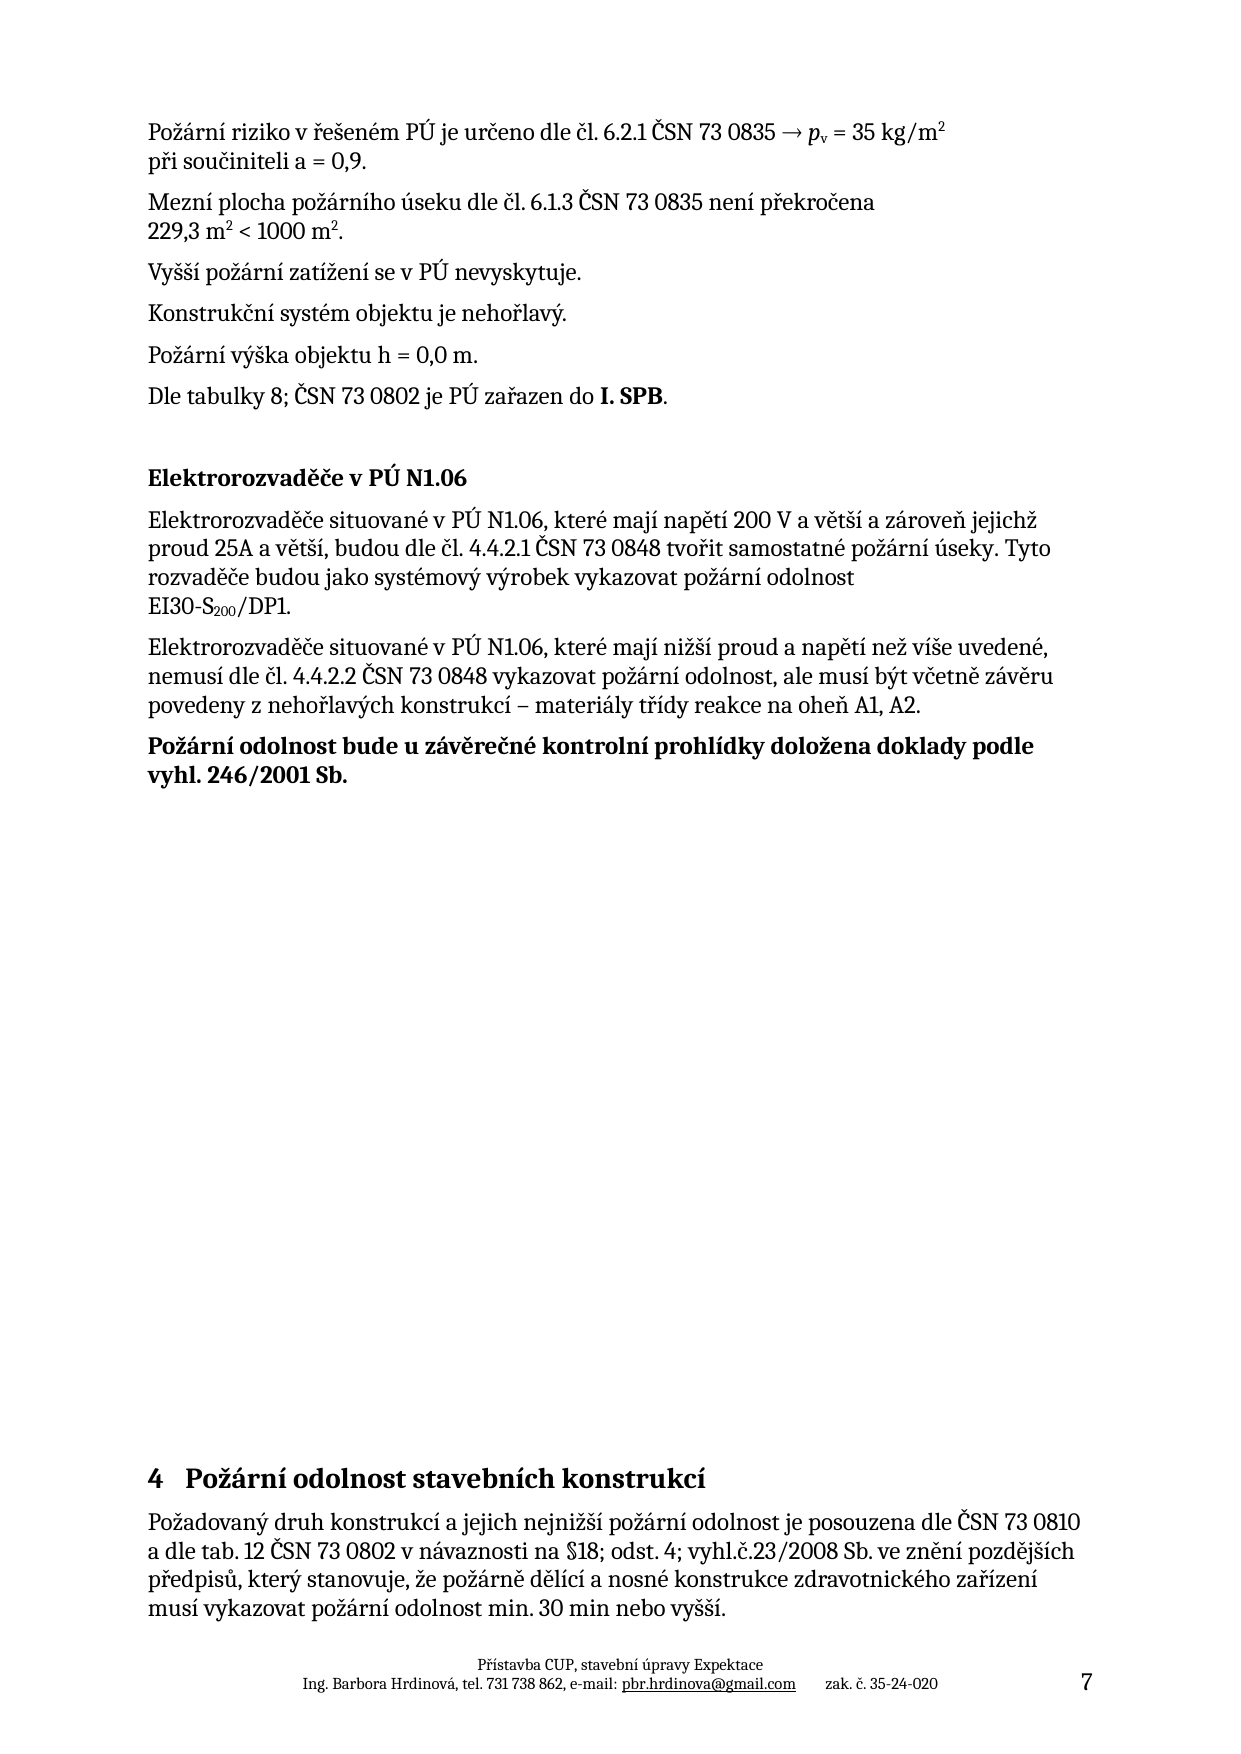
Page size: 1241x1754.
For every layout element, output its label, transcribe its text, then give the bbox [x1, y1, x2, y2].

text Elektrorozvaděče situované v PÚ N1.06, které mají nižší proud a napětí než víše uvedené, nemusí dle čl. 4.4.2.2 ČSN 73 0848 vykazovat požární odolnost, ale musí být včetně závěru povedeny z nehořlavých konstrukcí – materiály třídy reakce na oheň A1, A2. [148, 633, 1092, 719]
subtitle Požární odolnost stavebních konstrukcí [148, 1462, 1092, 1495]
text Konstrukční systém objektu je nehořlavý. [148, 299, 1092, 328]
text Požární riziko v řešeném PÚ je určeno dle čl. 6.2.1 ČSN 73 0835  pv = 35 kg/m2 při součiniteli a = 0,9. [148, 118, 1092, 176]
text Mezní plocha požárního úseku dle čl. 6.1.3 ČSN 73 0835 není překročena 229,3 m2 < 1000 m2. [148, 188, 1092, 246]
text Elektrorozvaděče situované v PÚ N1.06, které mají napětí 200 V a větší a zároveň jejichž proud 25A a větší, budou dle čl. 4.4.2.1 ČSN 73 0848 tvořit samostatné požární úseky. Tyto rozvaděče budou jako systémový výrobek vykazovat požární odolnost EI30-S200/DP1. [148, 506, 1092, 621]
text Požární odolnost bude u závěrečné kontrolní prohlídky doložena doklady podle vyhl. 246/2001 Sb. [148, 732, 1092, 789]
text Dle tabulky 8; ČSN 73 0802 je PÚ zařazen do I. SPB. [148, 382, 1092, 411]
text Elektrorozvaděče v PÚ N1.06 [148, 464, 1092, 493]
text Požadovaný druh konstrukcí a jejich nejnižší požární odolnost je posouzena dle ČSN 73 0810 a dle tab. 12 ČSN 73 0802 v návaznosti na §18; odst. 4; vyhl.č.23/2008 Sb. ve znění pozdějších předpisů, který stanovuje, že požárně dělící a nosné konstrukce zdravotnického zařízení musí vykazovat požární odolnost min. 30 min nebo vyšší. [148, 1508, 1092, 1623]
text Požární výška objektu h = 0,0 m. [148, 341, 1092, 369]
text Vyšší požární zatížení se v PÚ nevyskytuje. [148, 258, 1092, 287]
